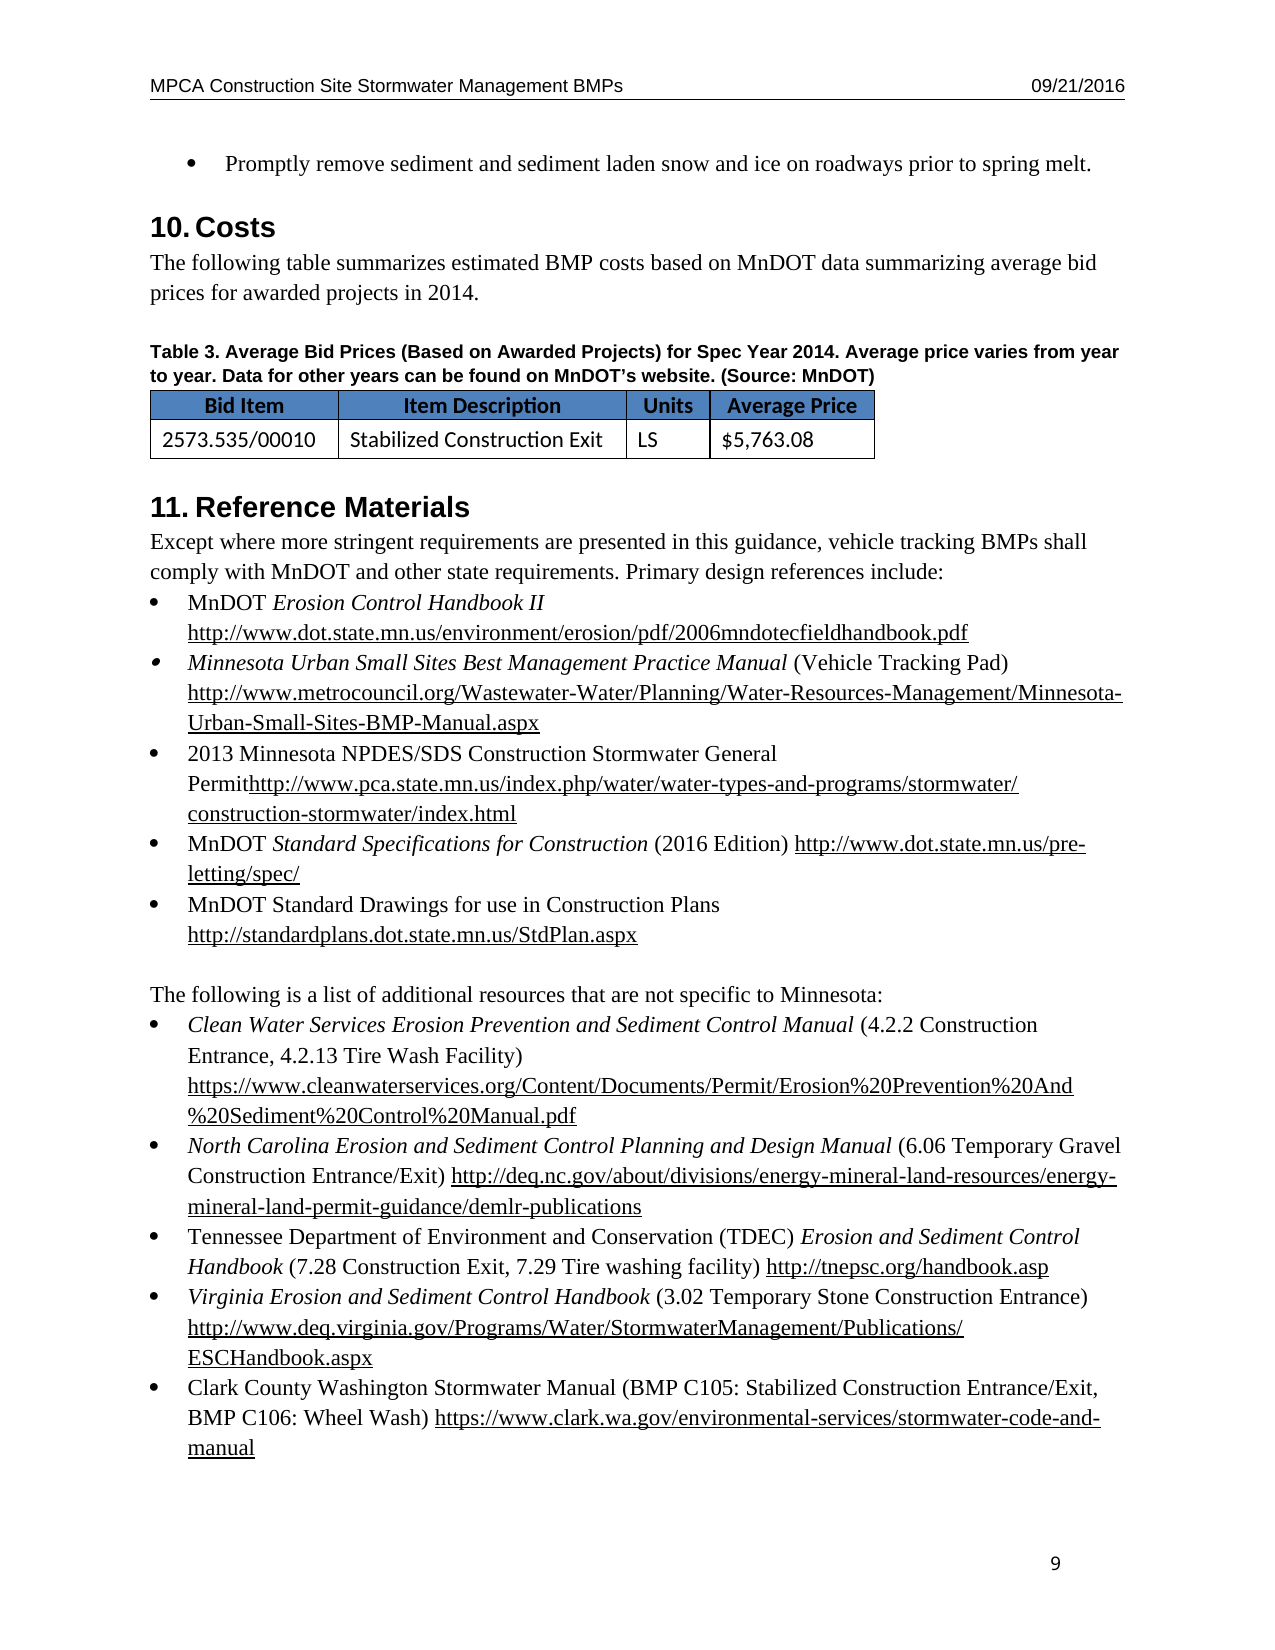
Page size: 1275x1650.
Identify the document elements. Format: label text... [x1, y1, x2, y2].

table_header Item Description [339, 391, 626, 419]
subtitle Reference Materials [150, 489, 1125, 523]
table_header Bid Item [151, 391, 338, 419]
list North Carolina Erosion and Sediment Control Planning and Design Manual (6.06 Temporary Gravel Construction Entrance/Exit) http://deq.nc.gov/about/divisions/energy-mineral-land-resources/energy-mineral-land-permit-guidance/demlr-publications [150, 1132, 1125, 1219]
text The following table summarizes estimated BMP costs based on MnDOT data summarizing average bid prices for awarded projects in 2014. [150, 249, 1125, 306]
table_header Units [627, 391, 709, 419]
text The following is a list of additional resources that are not specific to Minnesota: [150, 981, 1125, 1008]
list MnDOT Standard Specifications for Construction (2016 Edition) http://www.dot.state.mn.us/pre-letting/spec/ [150, 830, 1125, 887]
list Minnesota Urban Small Sites Best Management Practice Manual (Vehicle Tracking Pad) http://www.metrocouncil.org/Wastewater-Water/Planning/Water-Resources-Management/Minnesota-Urban-Small-Sites-BMP-Manual.aspx [150, 649, 1125, 736]
text Except where more stringent requirements are presented in this guidance, vehicle tracking BMPs shall comply with MnDOT and other state requirements. Primary design references include: [150, 528, 1125, 585]
text Table 3. Average Bid Prices (Based on Awarded Projects) for Spec Year 2014. Average price varies from year to year. Data for other years can be found on MnDOT’s website. (Source: MnDOT) [150, 340, 1125, 387]
list 2013 Minnesota NPDES/SDS Construction Stormwater General Permithttp://www.pca.state.mn.us/index.php/water/water-types-and-programs/stormwater/construction-stormwater/index.html [150, 739, 1125, 826]
list Promptly remove sediment and sediment laden snow and ice on roadways prior to spring melt. [187, 150, 1125, 176]
list Clean Water Services Erosion Prevention and Sediment Control Manual (4.2.2 Construction Entrance, 4.2.13 Tire Wash Facility) https://www.cleanwaterservices.org/Content/Documents/Permit/Erosion%20Prevention%20And%20Sediment%20Control%20Manual.pdf [150, 1011, 1125, 1128]
list Tennessee Department of Environment and Conservation (TDEC) Erosion and Sediment Control Handbook (7.28 Construction Exit, 7.29 Tire washing facility) http://tnepsc.org/handbook.asp [150, 1223, 1125, 1279]
table_cell LS [627, 420, 709, 458]
table_cell 2573.535/00010 [151, 420, 338, 458]
list Virginia Erosion and Sediment Control Handbook (3.02 Temporary Stone Construction Entrance) http://www.deq.virginia.gov/Programs/Water/StormwaterManagement/Publications/ESCHandbook.aspx [150, 1283, 1125, 1370]
list MnDOT Erosion Control Handbook II http://www.dot.state.mn.us/environment/erosion/pdf/2006mndotecfieldhandbook.pdf [150, 588, 1125, 645]
table_cell $5,763.08 [711, 420, 874, 458]
list Clark County Washington Stormwater Manual (BMP C105: Stabilized Construction Entrance/Exit, BMP C106: Wheel Wash) https://www.clark.wa.gov/environmental-services/stormwater-code-and-manual [150, 1374, 1125, 1461]
list MnDOT Standard Drawings for use in Construction Plans http://standardplans.dot.state.mn.us/StdPlan.aspx [150, 891, 1125, 947]
table_cell Stabilized Construction Exit [339, 420, 626, 458]
table_header Average Price [711, 391, 874, 419]
subtitle Costs [150, 210, 1125, 244]
